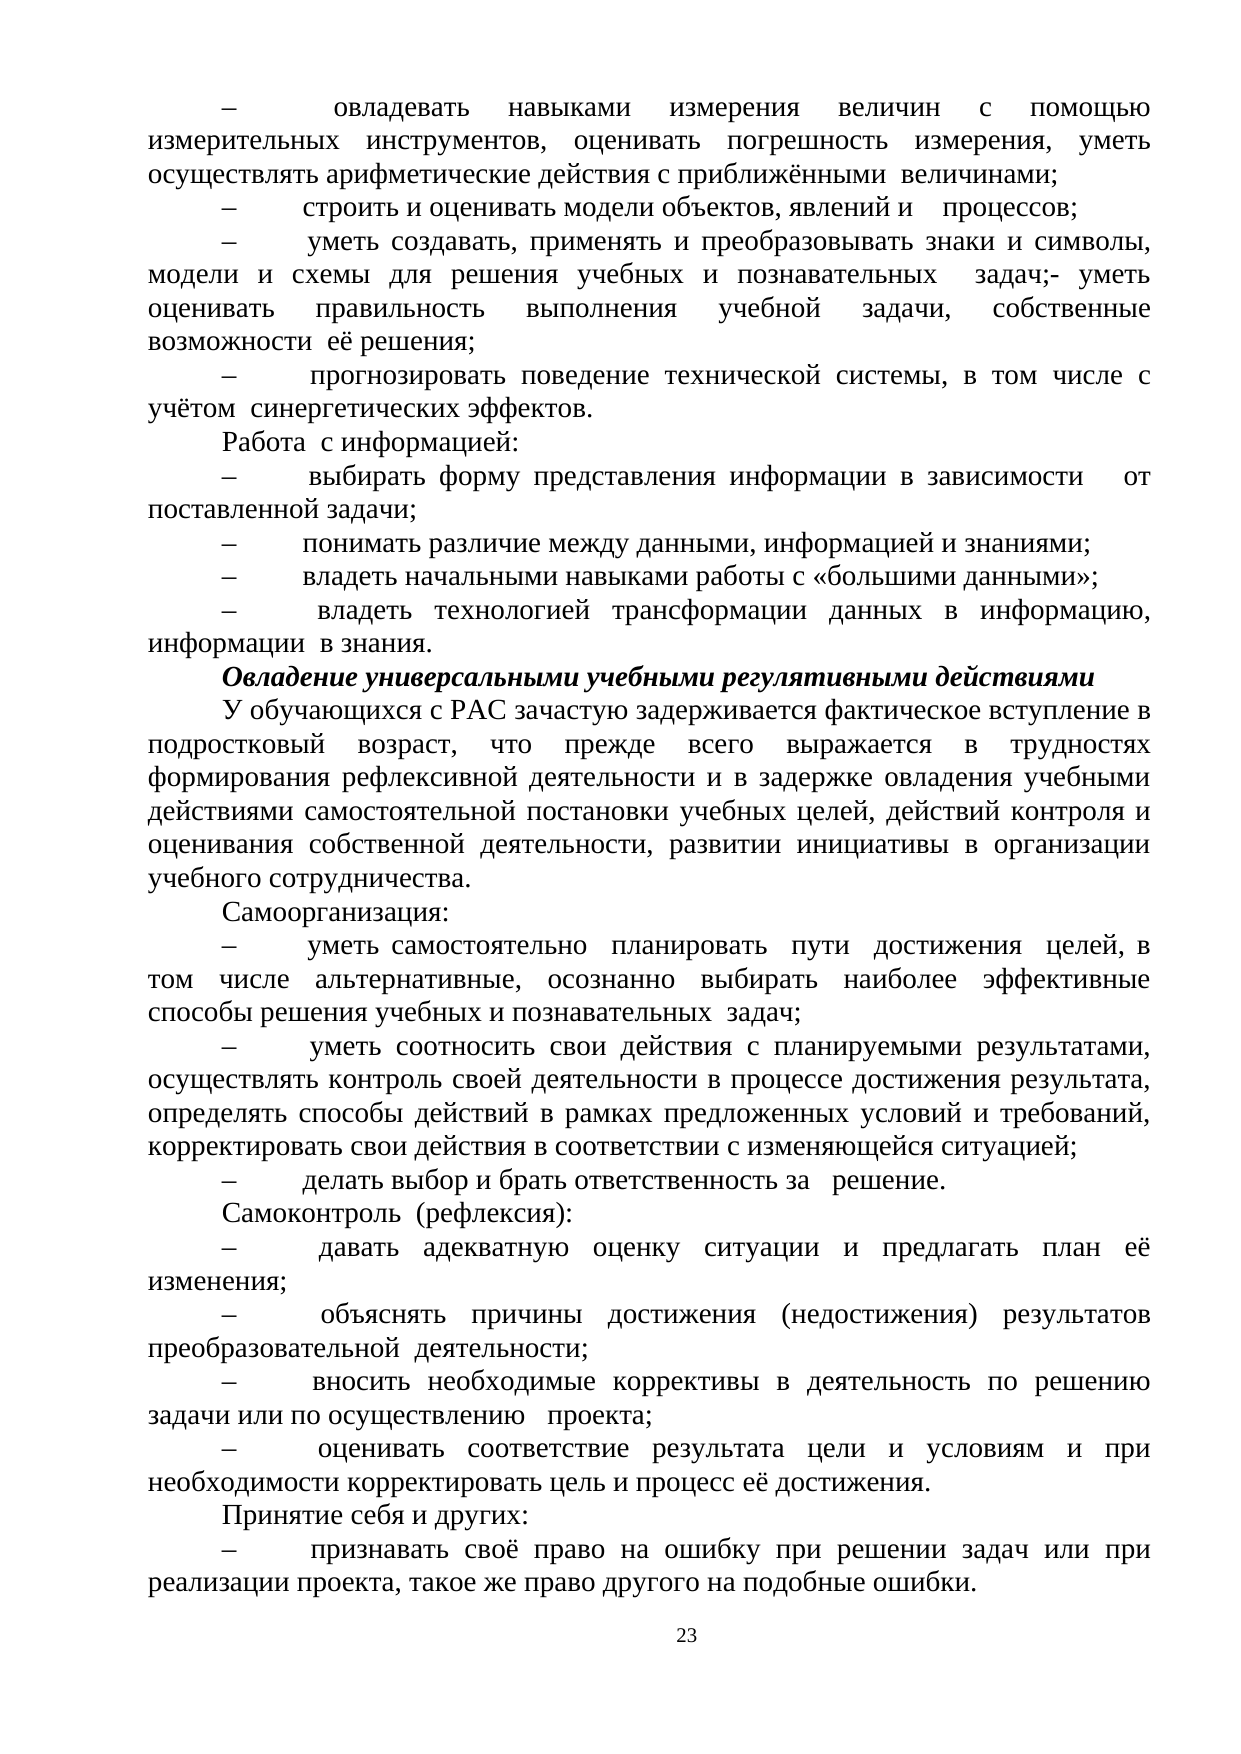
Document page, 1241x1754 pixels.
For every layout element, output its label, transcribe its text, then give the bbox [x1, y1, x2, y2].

list владеть технологией трансформации данных в информацию, информации в знания. [148, 592, 1152, 659]
list уметь самостоятельно планировать пути достижения целей, в том числе альтернативные, осознанно выбирать наиболее эффективные способы решения учебных и познавательных задач; [148, 927, 1152, 1028]
list оценивать соответствие результата цели и условиям и при необходимости корректировать цель и процесс её достижения. [148, 1430, 1152, 1497]
list прогнозировать поведение технической системы, в том числе с учётом синергетических эффектов. [148, 357, 1152, 424]
list Овладение универсальными учебными регулятивными действиями [222, 659, 1152, 692]
list строить и оценивать модели объектов, явлений и процессов; [148, 189, 1152, 223]
list Принятие себя и других: [222, 1497, 1152, 1531]
list понимать различие между данными, информацией и знаниями; [148, 525, 1152, 558]
list владеть начальными навыками работы с «большими данными»; [148, 558, 1152, 592]
list делать выбор и брать ответственность за решение. [148, 1162, 1152, 1196]
list давать адекватную оценку ситуации и предлагать план её изменения; [148, 1229, 1152, 1296]
list выбирать форму представления информации в зависимости от поставленной задачи; [148, 458, 1152, 525]
list Самоконтроль (рефлексия): [222, 1196, 1152, 1229]
list признавать своё право на ошибку при решении задач или при реализации проекта, такое же право другого на подобные ошибки. [148, 1531, 1152, 1598]
list Работа с информацией: [222, 424, 1152, 458]
list объяснять причины достижения (недостижения) результатов преобразовательной деятельности; [148, 1296, 1152, 1363]
list уметь создавать, применять и преобразовывать знаки и символы, модели и схемы для решения учебных и познавательных задач;- уметь оценивать правильность выполнения учебной задачи, собственные возможности её решения; [148, 223, 1152, 357]
text У обучающихся с РАС зачастую задерживается фактическое вступление в подростковый возраст, что прежде всего выражается в трудностях формирования рефлексивной деятельности и в задержке овладения учебными действиями самостоятельной постановки учебных целей, действий контроля и оценивания собственной деятельности, развитии инициативы в организации учебного сотрудничества. [148, 692, 1152, 894]
list уметь соотносить свои действия с планируемыми результатами, осуществлять контроль своей деятельности в процессе достижения результата, определять способы действий в рамках предложенных условий и требований, корректировать свои действия в соответствии с изменяющейся ситуацией; [148, 1028, 1152, 1162]
list овладевать навыками измерения величин с помощью измерительных инструментов, оценивать погрешность измерения, уметь осуществлять арифметические действия с приближёнными величинами; [148, 89, 1152, 189]
list вносить необходимые коррективы в деятельность по решению задачи или по осуществлению проекта; [148, 1363, 1152, 1430]
list Самоорганизация: [222, 894, 1152, 927]
